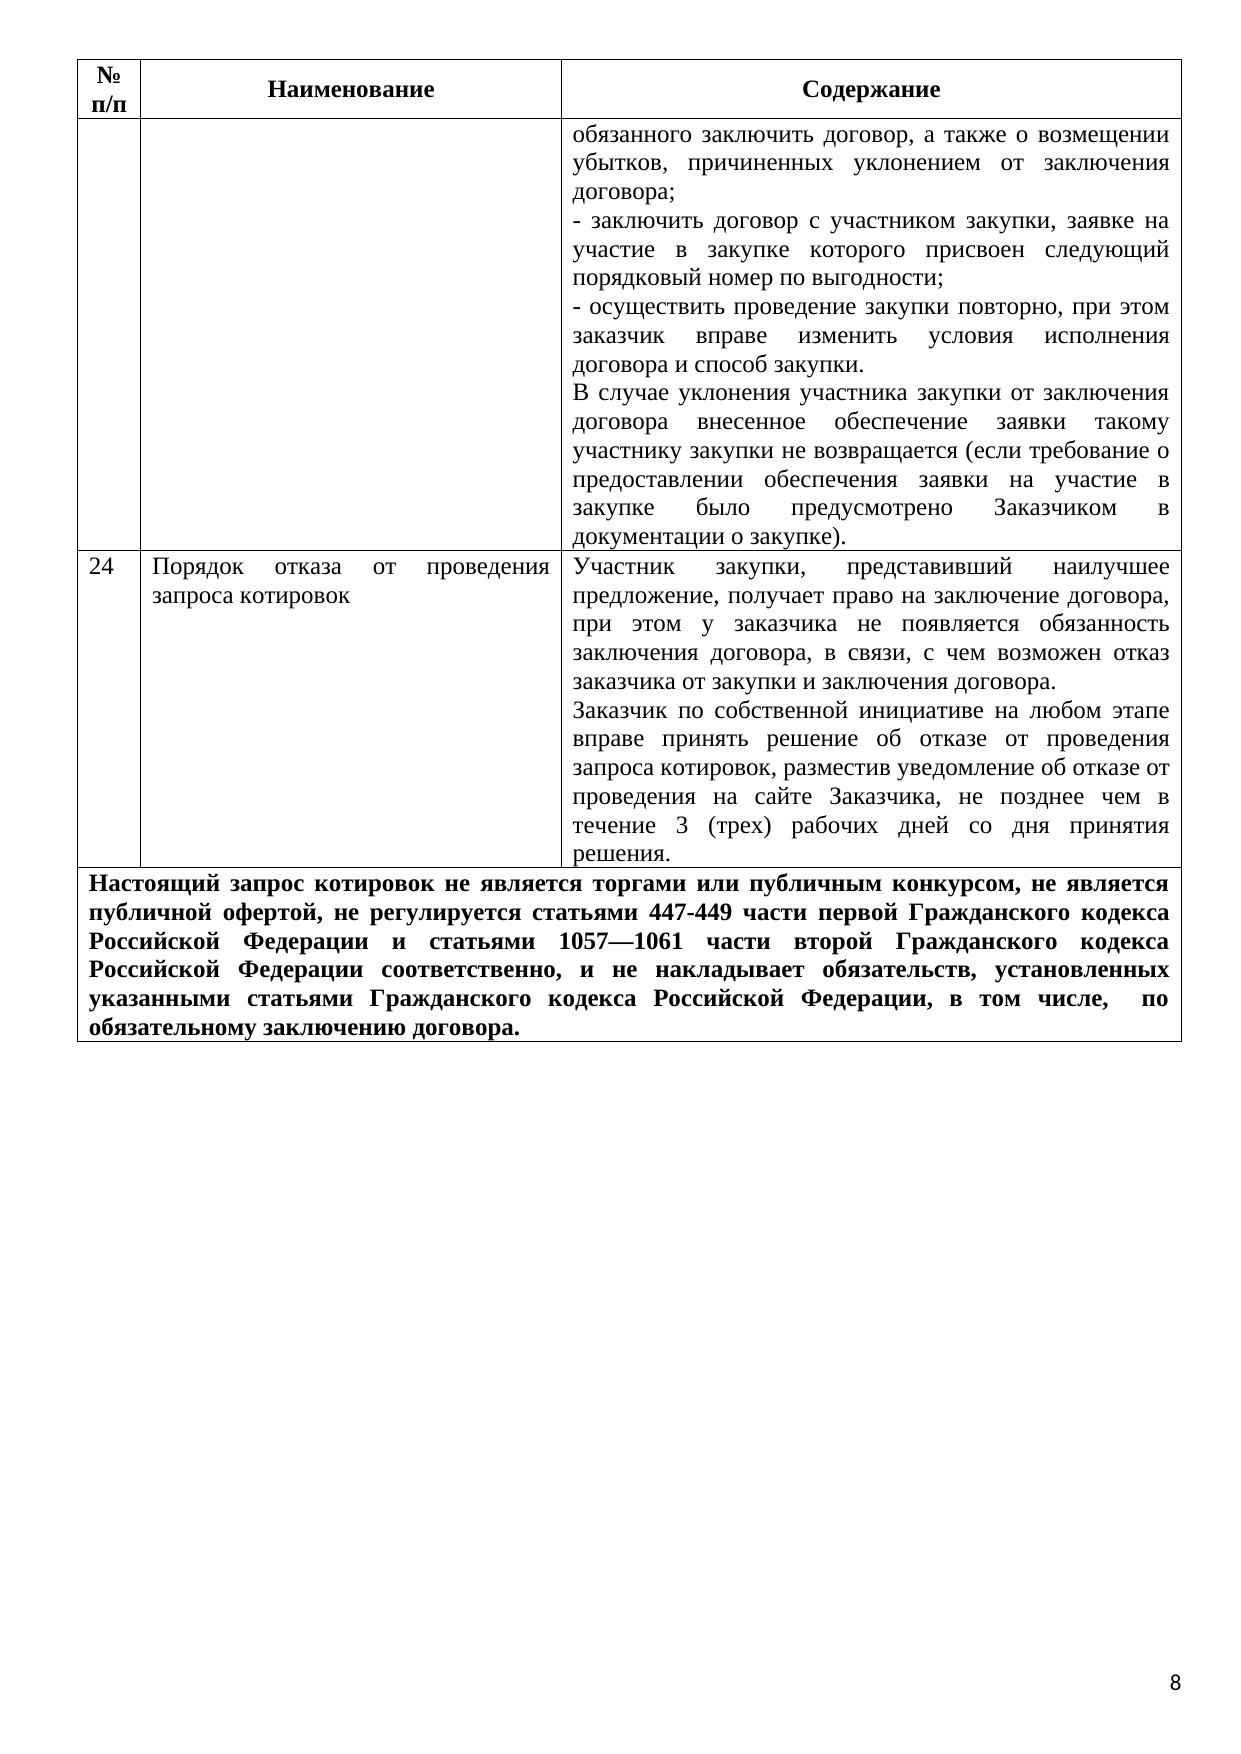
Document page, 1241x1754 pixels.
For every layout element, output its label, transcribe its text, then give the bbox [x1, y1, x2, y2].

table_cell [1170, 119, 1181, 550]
table_cell 23 [78, 119, 140, 550]
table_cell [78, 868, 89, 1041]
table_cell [141, 119, 561, 550]
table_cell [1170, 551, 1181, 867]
table_cell Порядок отказа от проведения запроса котировок [141, 551, 561, 867]
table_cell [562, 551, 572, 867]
table_cell 24 [78, 551, 140, 867]
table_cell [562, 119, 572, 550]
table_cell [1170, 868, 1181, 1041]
table_header Наименование [141, 60, 561, 118]
table_header Содержание [562, 60, 1181, 118]
